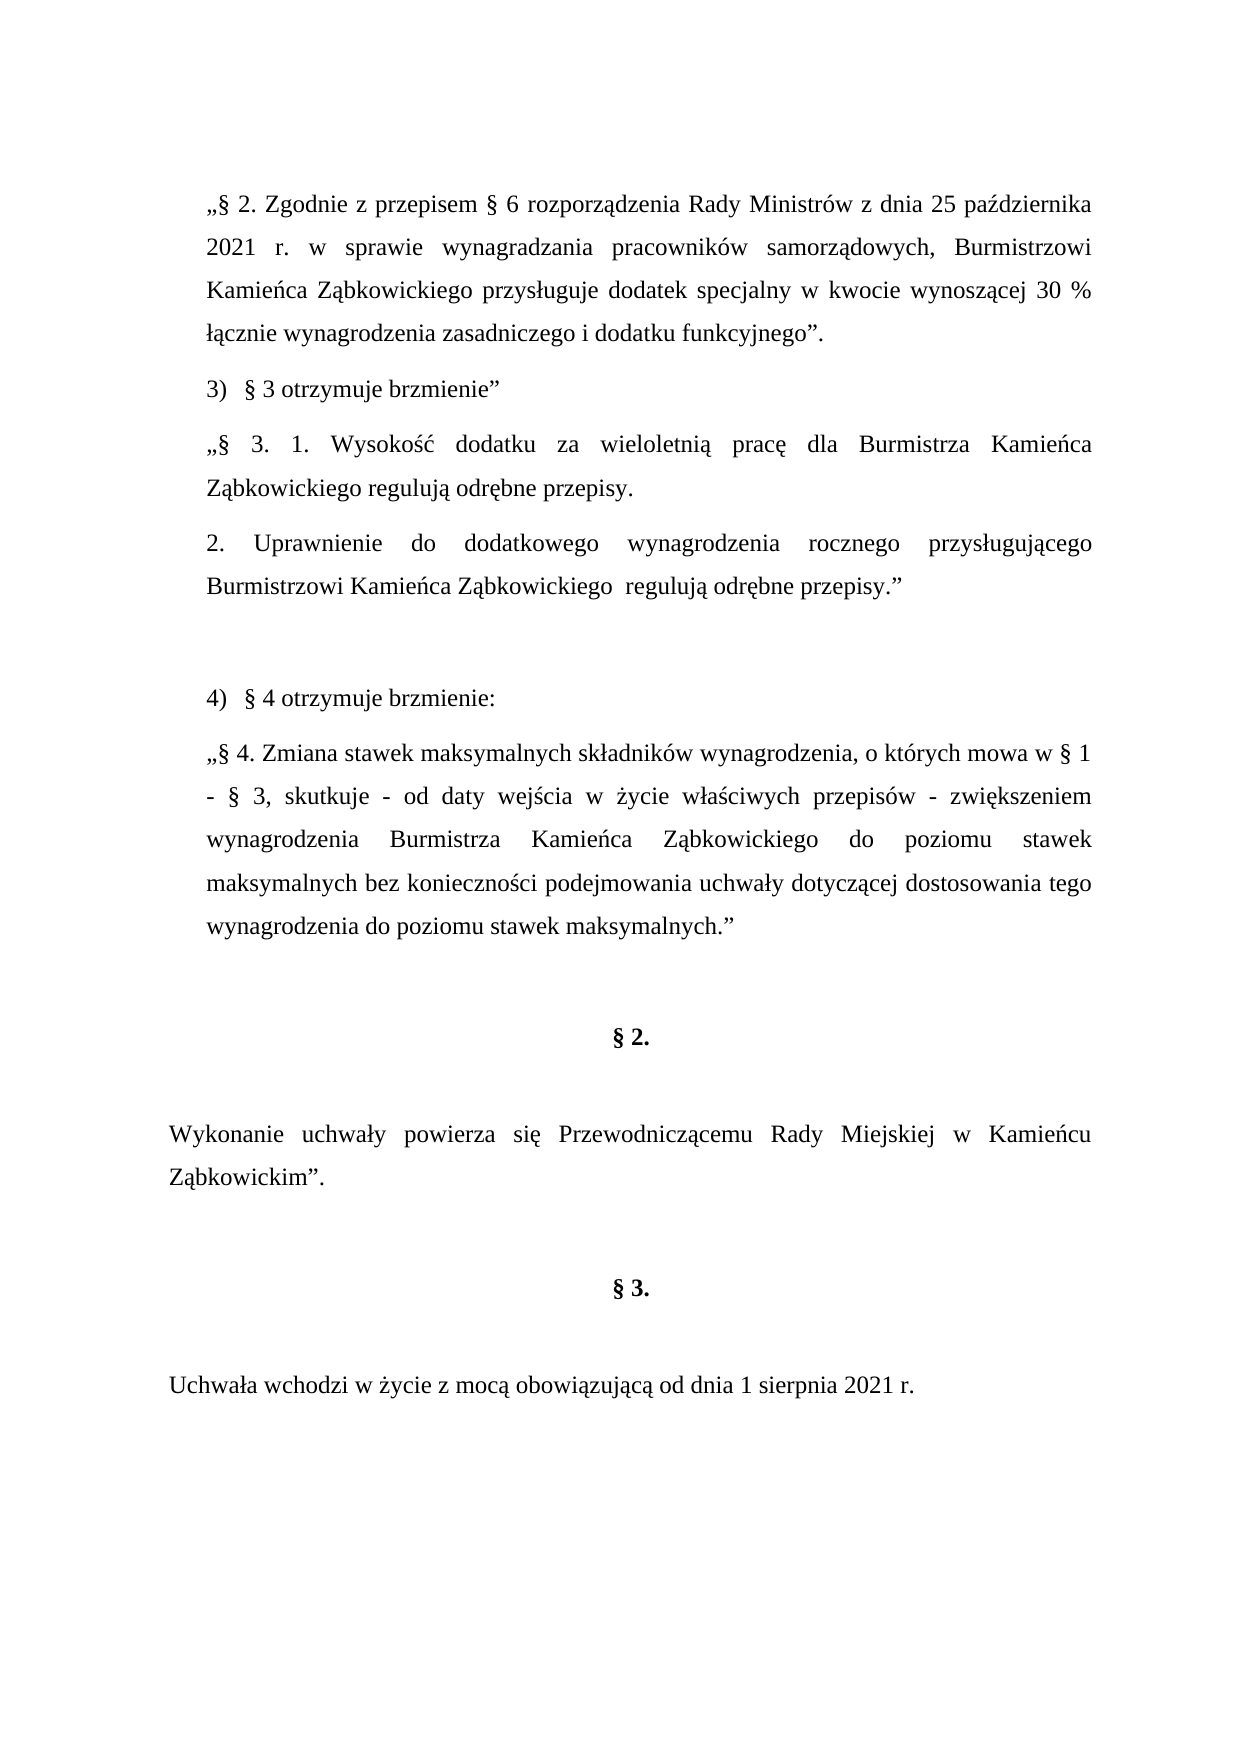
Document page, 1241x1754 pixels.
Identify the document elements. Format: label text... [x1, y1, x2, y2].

text Uchwała wchodzi w życie z mocą obowiązującą od dnia 1 sierpnia 2021 r. [169, 1370, 1093, 1399]
text § 3. [169, 1273, 1093, 1302]
list § 4 otrzymuje brzmienie: [206, 683, 1093, 711]
text „§ 3. 1. Wysokość dodatku za wieloletnią pracę dla Burmistrza Kamieńca Ząbkowickiego regulują odrębne przepisy. [206, 429, 1093, 501]
text 2. Uprawnienie do dodatkowego wynagrodzenia rocznego przysługującego Burmistrzowi Kamieńca Ząbkowickiego regulują odrębne przepisy.” [206, 528, 1093, 600]
text § 2. [169, 1022, 1093, 1051]
text Wykonanie uchwały powierza się Przewodniczącemu Rady Miejskiej w Kamieńcu Ząbkowickim”. [169, 1119, 1093, 1191]
text „§ 4. Zmiana stawek maksymalnych składników wynagrodzenia, o których mowa w § 1 - § 3, skutkuje - od daty wejścia w życie właściwych przepisów - zwiększeniem wynagrodzenia Burmistrza Kamieńca Ząbkowickiego do poziomu stawek maksymalnych bez konieczności podejmowania uchwały dotyczącej dostosowania tego wynagrodzenia do poziomu stawek maksymalnych.” [206, 738, 1093, 939]
list § 3 otrzymuje brzmienie” [206, 374, 1093, 403]
text „§ 2. Zgodnie z przepisem § 6 rozporządzenia Rady Ministrów z dnia 25 października 2021 r. w sprawie wynagradzania pracowników samorządowych, Burmistrzowi Kamieńca Ząbkowickiego przysługuje dodatek specjalny w kwocie wynoszącej 30 % łącznie wynagrodzenia zasadniczego i dodatku funkcyjnego”. [206, 189, 1093, 347]
